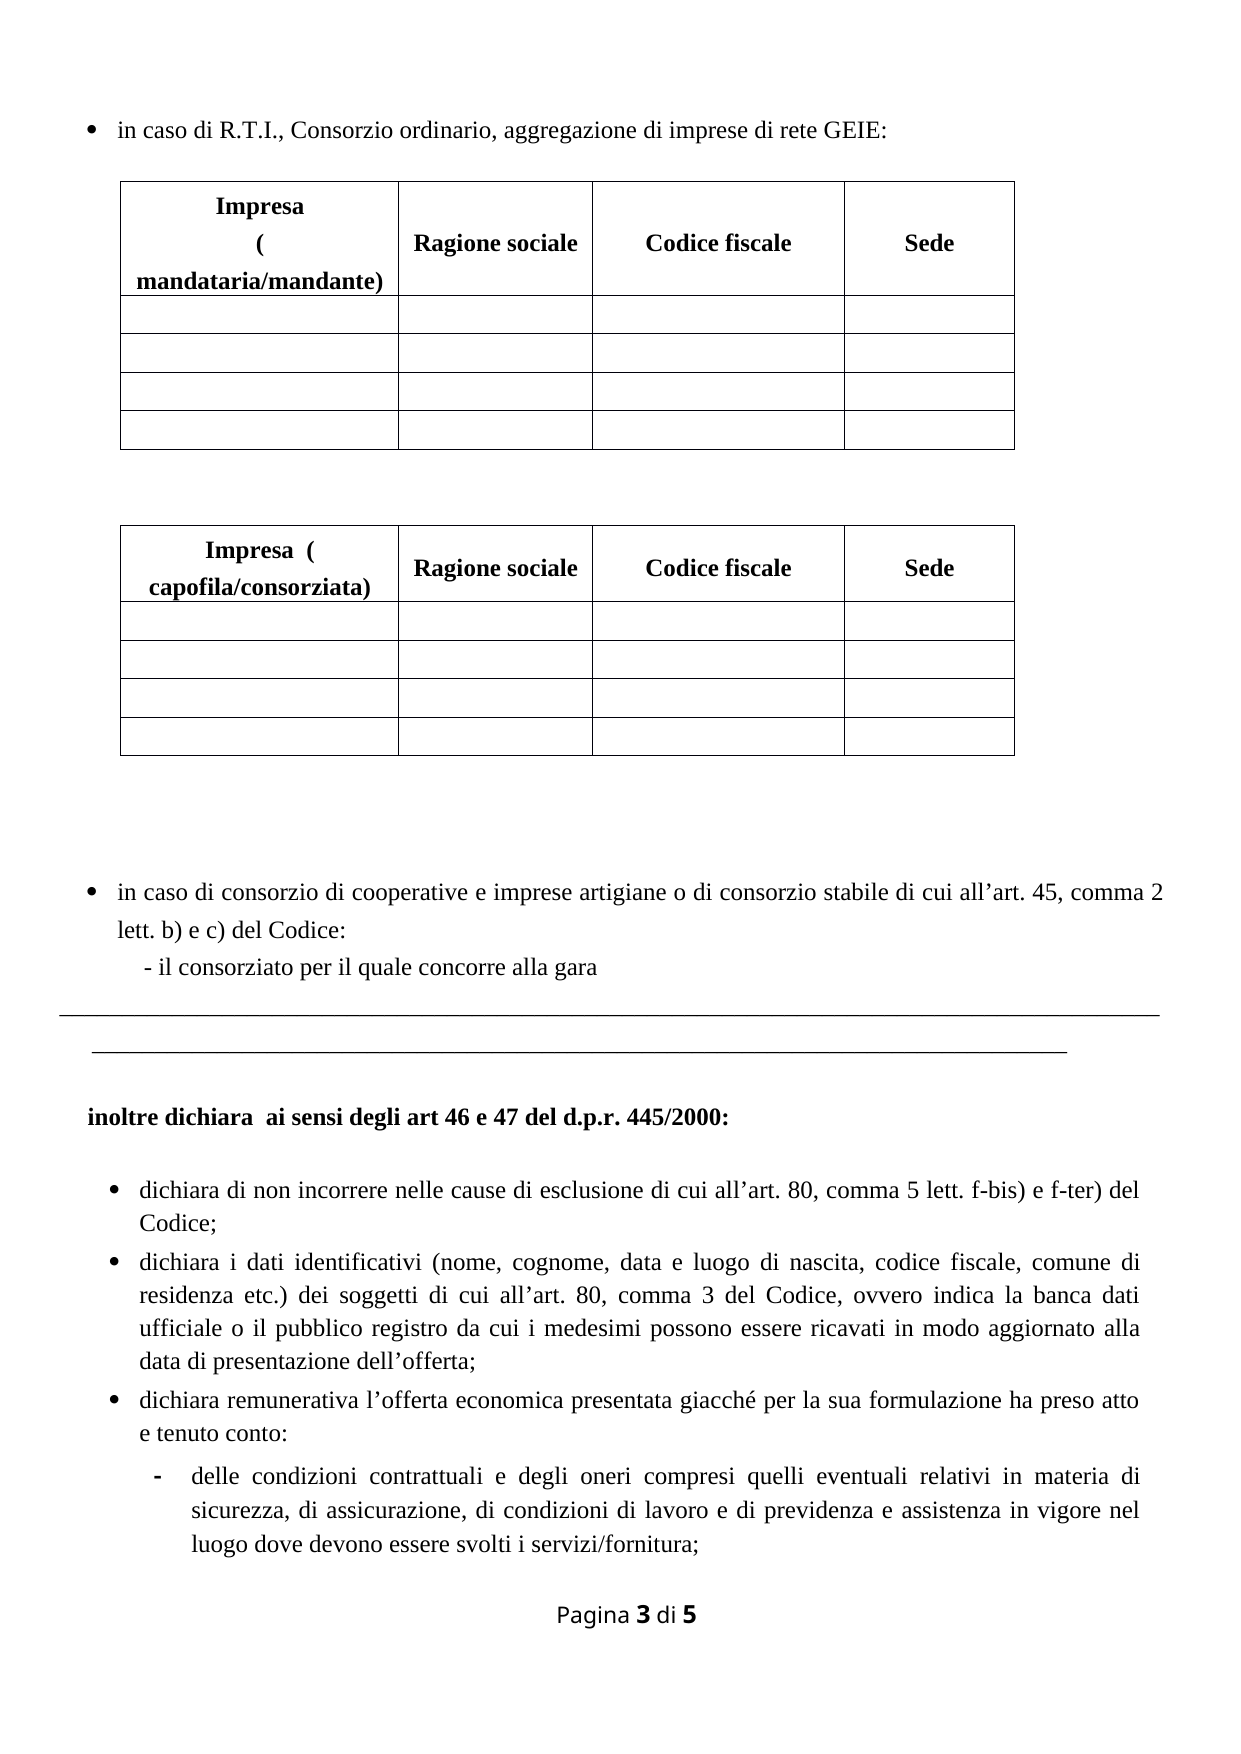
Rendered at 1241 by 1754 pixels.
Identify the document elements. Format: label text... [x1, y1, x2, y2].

table_cell [121, 718, 398, 755]
table_cell [845, 334, 1014, 372]
table_cell [845, 602, 1014, 639]
table_cell [399, 296, 592, 333]
text inoltre dichiara ai sensi degli art 46 e 47 del d.p.r. 445/2000: [87, 1094, 1165, 1131]
table_cell [121, 411, 398, 449]
text ______________________________________________________________________________________________________________________________________________________________________ [59, 981, 1165, 1056]
table_header Ragione sociale [399, 526, 592, 601]
list in caso di consorzio di cooperative e imprese artigiane o di consorzio stabile di cui all’art. 45, comma 2 lett. b) e c) del Codice: [87, 869, 1165, 944]
table_cell [845, 641, 1014, 678]
table_header Codice fiscale [593, 526, 844, 601]
text - il consorziato per il quale concorre alla gara [143, 944, 1165, 981]
list in caso di R.T.I., Consorzio ordinario, aggregazione di imprese di rete GEIE: [87, 106, 1165, 144]
table_cell [593, 602, 844, 639]
table_cell [121, 679, 398, 717]
table_cell [399, 679, 592, 717]
table_cell [121, 641, 398, 678]
table_header Ragione sociale [399, 182, 592, 295]
table_cell [399, 602, 592, 639]
table_cell [593, 373, 844, 410]
table_header Impresa ( capofila/consorziata) [121, 526, 398, 601]
table_cell [593, 296, 844, 333]
table_cell [593, 641, 844, 678]
table_cell [593, 334, 844, 372]
table_cell [399, 334, 592, 372]
table_cell [121, 296, 398, 333]
table_header Sede [845, 526, 1014, 601]
table_cell [845, 373, 1014, 410]
table_cell [845, 679, 1014, 717]
table_cell [593, 411, 844, 449]
table_cell [593, 718, 844, 755]
table_header Impresa ( mandataria/mandante) [121, 182, 398, 295]
table_header Sede [845, 182, 1014, 295]
list dichiara di non incorrere nelle cause di esclusione di cui all’art. 80, comma 5 lett. f-bis) e f-ter) del Codice; [110, 1175, 1141, 1237]
list delle condizioni contrattuali e degli oneri compresi quelli eventuali relativi in materia di sicurezza, di assicurazione, di condizioni di lavoro e di previdenza e assistenza in vigore nel luogo dove devono essere svolti i servizi/fornitura; [153, 1457, 1141, 1557]
table_cell [121, 602, 398, 639]
table_cell [121, 373, 398, 410]
table_cell [593, 679, 844, 717]
table_cell [845, 411, 1014, 449]
list dichiara i dati identificativi (nome, cognome, data e luogo di nascita, codice fiscale, comune di residenza etc.) dei soggetti di cui all’art. 80, comma 3 del Codice, ovvero indica la banca dati ufficiale o il pubblico registro da cui i medesimi possono essere ricavati in modo aggiornato alla data di presentazione dell’offerta; [110, 1247, 1141, 1374]
table_cell [399, 641, 592, 678]
list dichiara remunerativa l’offerta economica presentata giacché per la sua formulazione ha preso atto e tenuto conto: [110, 1385, 1140, 1447]
table_cell [845, 718, 1014, 755]
table_cell [399, 718, 592, 755]
table_cell [399, 411, 592, 449]
table_cell [845, 296, 1014, 333]
table_header Codice fiscale [593, 182, 844, 295]
table_cell [121, 334, 398, 372]
table_cell [399, 373, 592, 410]
